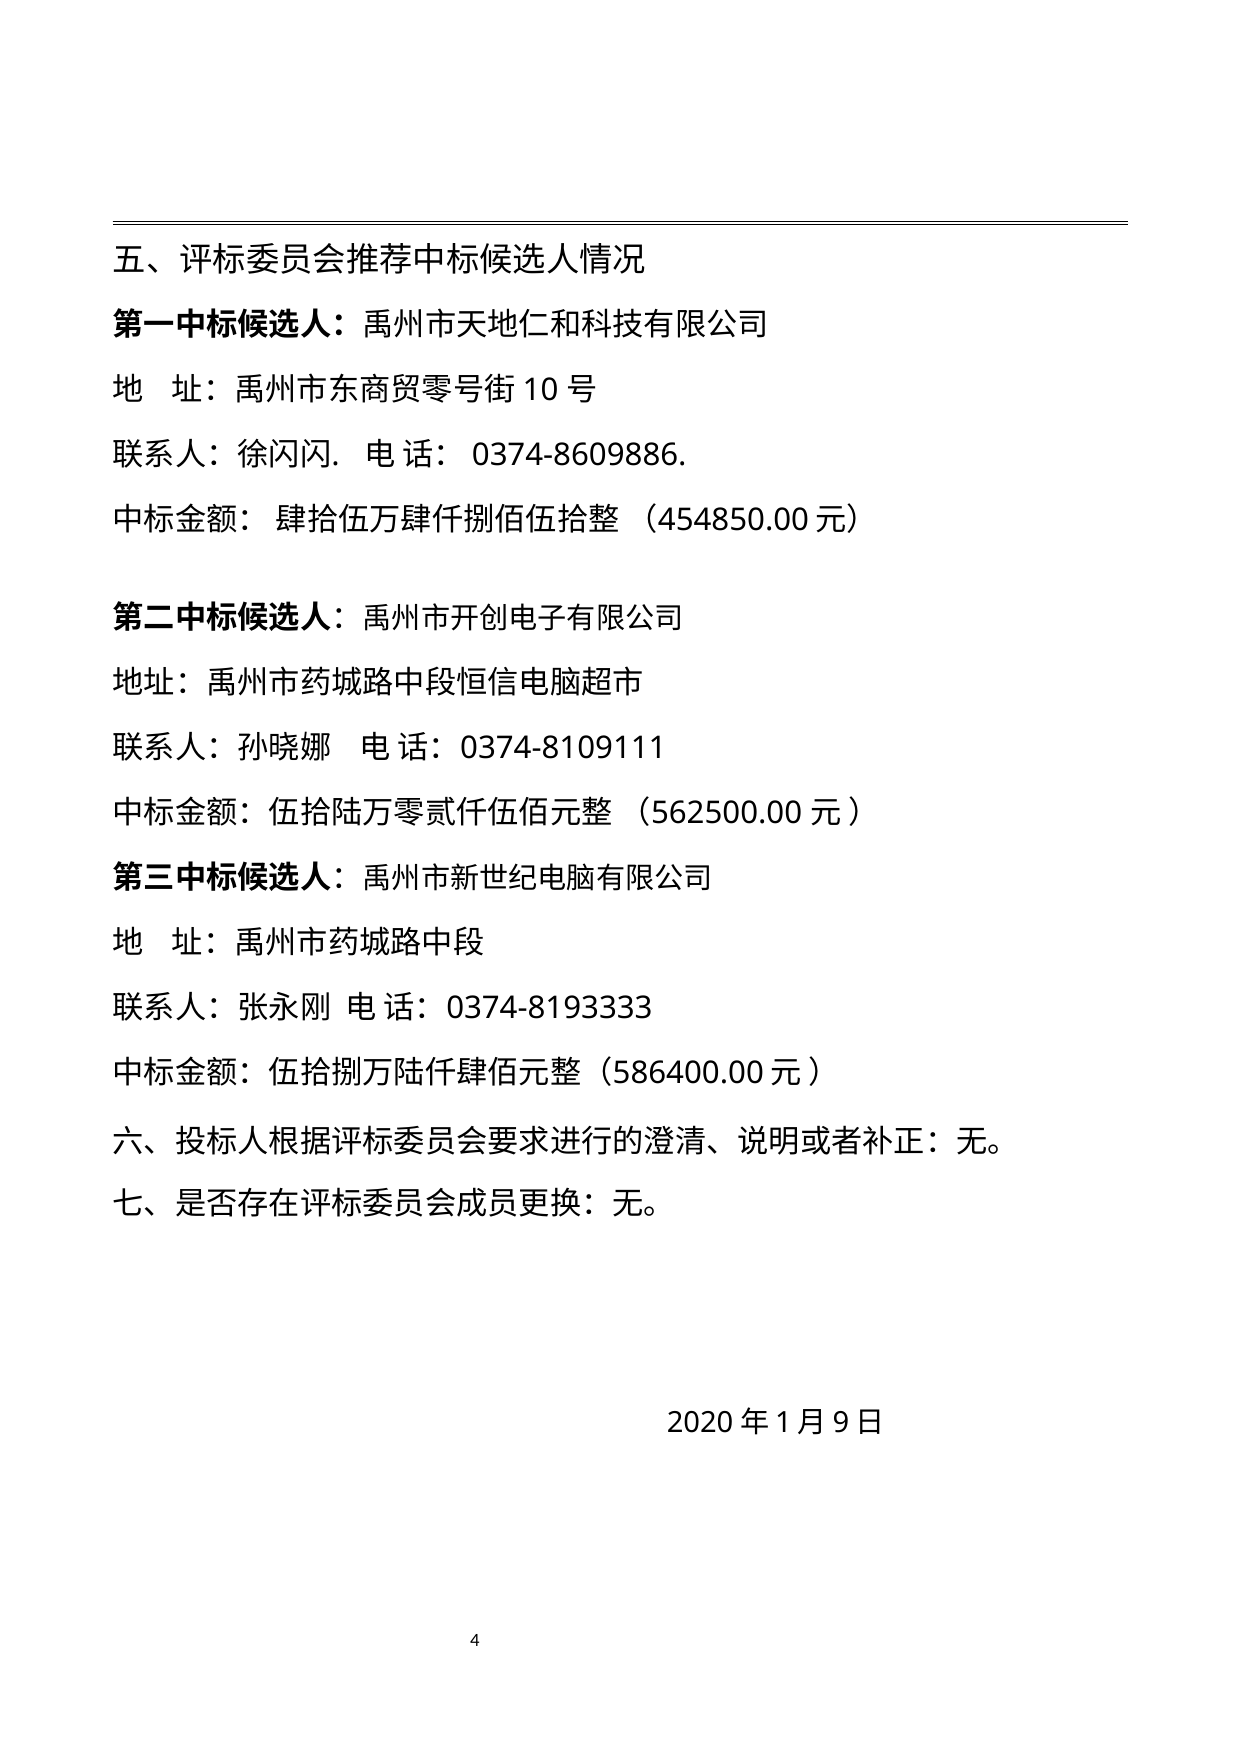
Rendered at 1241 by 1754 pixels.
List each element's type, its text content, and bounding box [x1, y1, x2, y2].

text 中标金额：伍拾捌万陆仟肆佰元整（586400.00元 ） [112, 1037, 1128, 1102]
text 中标金额：伍拾陆万零贰仟伍佰元整 （562500.00 元 ） [112, 777, 1128, 842]
text 第三中标候选人：禹州市新世纪电脑有限公司 [112, 842, 1128, 907]
list 是否存在评标委员会成员更换：无。 [112, 1164, 1128, 1227]
text 第一中标候选人：禹州市天地仁和科技有限公司 [112, 289, 1128, 354]
text 联系人：孙晓娜 电 话：0374-8109111 [112, 712, 1128, 777]
list 评标委员会推荐中标候选人情况 [112, 224, 1128, 289]
list 投标人根据评标委员会要求进行的澄清、说明或者补正：无。 [112, 1102, 1128, 1164]
text 地址：禹州市药城路中段恒信电脑超市 [112, 647, 1128, 712]
text 联系人：张永刚 电 话：0374-8193333 [112, 972, 1128, 1037]
text 中标金额： 肆拾伍万肆仟捌佰伍拾整 （454850.00元） [112, 484, 1128, 549]
text 地 址：禹州市药城路中段 [112, 907, 1128, 972]
text 第二中标候选人：禹州市开创电子有限公司 [112, 582, 1128, 647]
text 联系人：徐闪闪. 电 话： 0374-8609886. [112, 419, 1128, 484]
text 地 址：禹州市东商贸零号街 10 号 [112, 354, 1128, 419]
text 2020年1月9日 [112, 1382, 1128, 1445]
